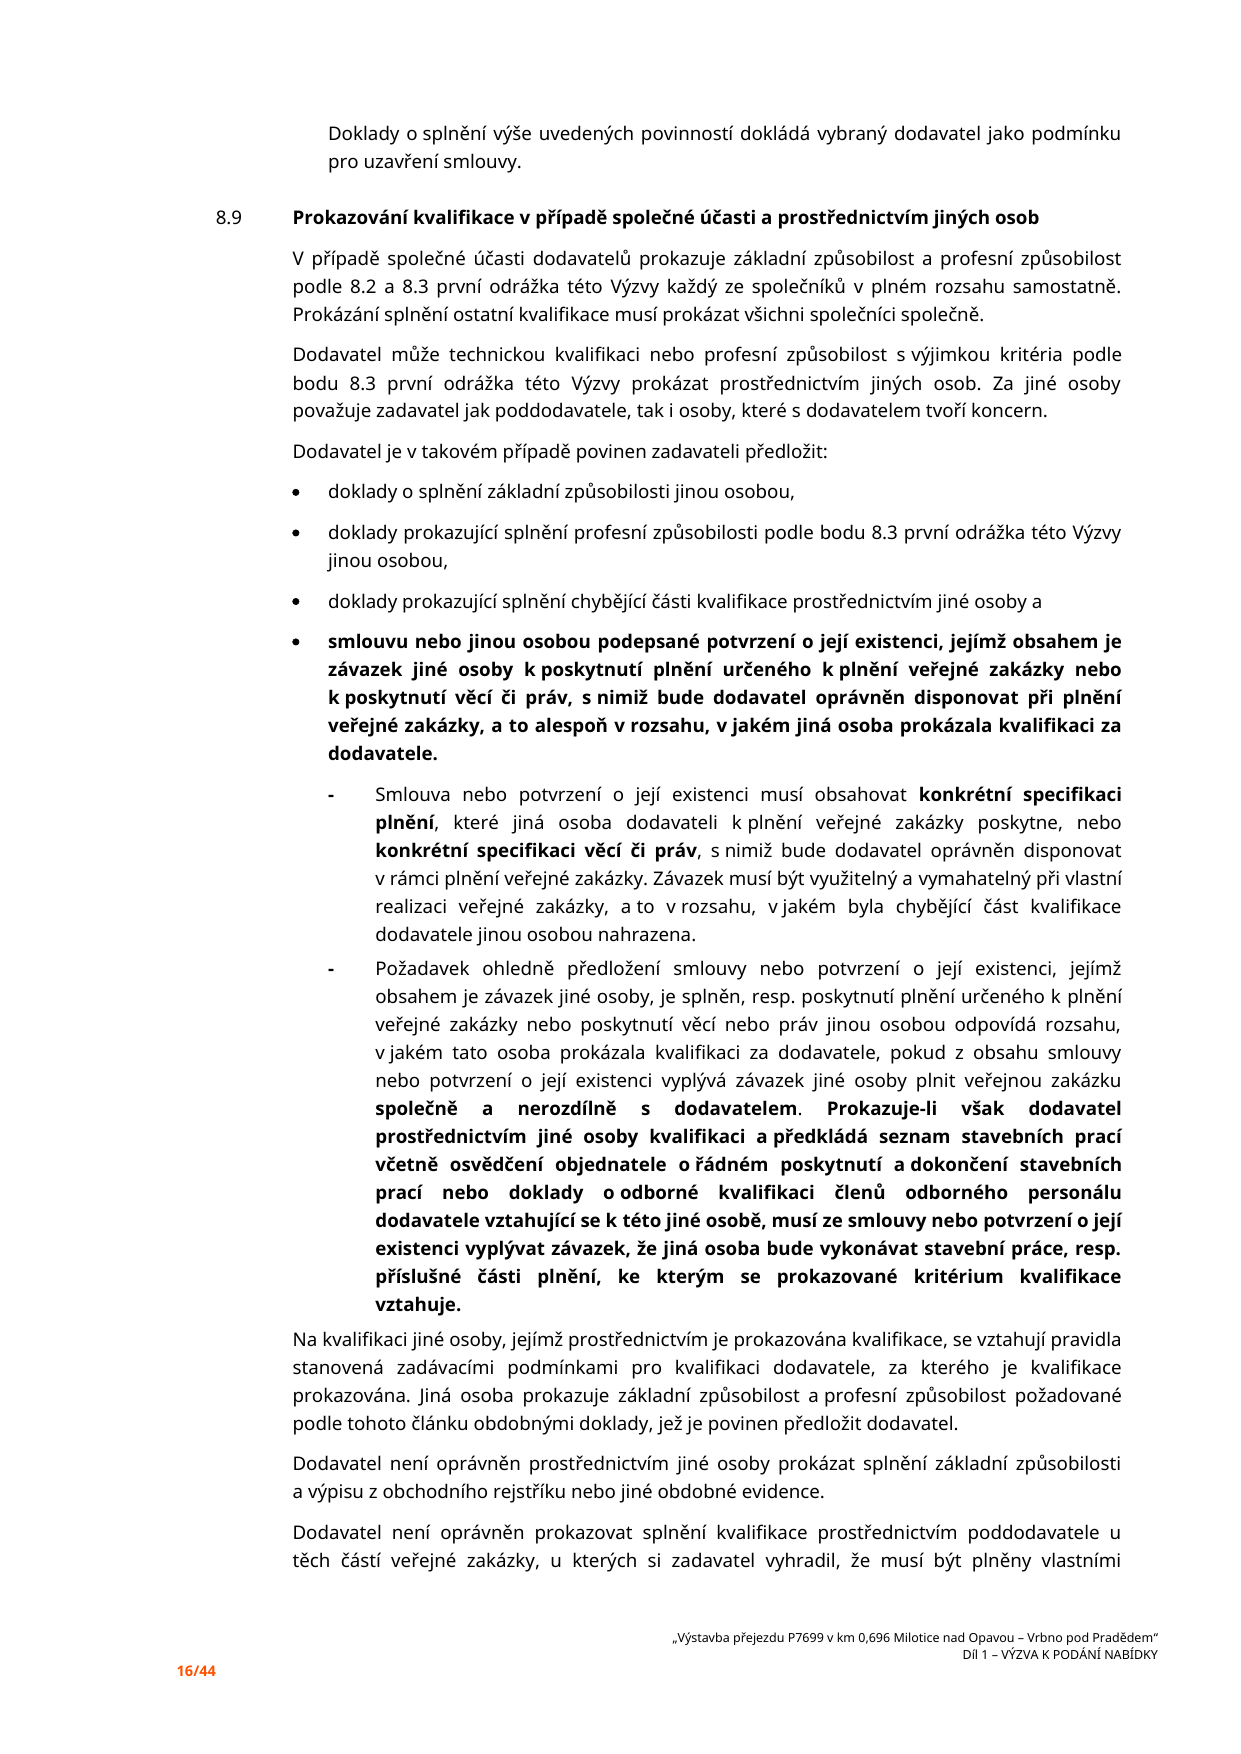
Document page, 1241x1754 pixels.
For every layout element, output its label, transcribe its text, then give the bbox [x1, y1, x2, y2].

text Dodavatel může technickou kvalifikaci nebo profesní způsobilost s výjimkou kritéria podle bodu 8.3 první odrážka této Výzvy prokázat prostřednictvím jiných osob. Za jiné osoby považuje zadavatel jak poddodavatele, tak i osoby, které s dodavatelem tvoří koncern. [292, 342, 1122, 423]
text smlouvu nebo jinou osobou podepsané potvrzení o její existenci, jejímž obsahem je závazek jiné osoby k poskytnutí plnění určeného k plnění veřejné zakázky nebo k poskytnutí věcí či práv, s nimiž bude dodavatel oprávněn disponovat při plnění veřejné zakázky, a to alespoň v rozsahu, v jakém jiná osoba prokázala kvalifikaci za dodavatele. [292, 628, 1122, 766]
text Dodavatel je v takovém případě povinen zadavateli předložit: [292, 438, 1122, 464]
text Požadavek ohledně předložení smlouvy nebo potvrzení o její existenci, jejímž obsahem je závazek jiné osoby, je splněn, resp. poskytnutí plnění určeného k plnění veřejné zakázky nebo poskytnutí věcí nebo práv jinou osobou odpovídá rozsahu, v jakém tato osoba prokázala kvalifikaci za dodavatele, pokud z obsahu smlouvy nebo potvrzení o její existenci vyplývá závazek jiné osoby plnit veřejnou zakázku společně a nerozdílně s dodavatelem. Prokazuje-li však dodavatel prostřednictvím jiné osoby kvalifikaci a předkládá seznam stavebních prací včetně osvědčení objednatele o řádném poskytnutí a dokončení stavebních prací nebo doklady o odborné kvalifikaci členů odborného personálu dodavatele vztahující se k této jiné osobě, musí ze smlouvy nebo potvrzení o její existenci vyplývat závazek, že jiná osoba bude vykonávat stavební práce, resp. příslušné části plnění, ke kterým se prokazované kritérium kvalifikace vztahuje. [328, 955, 1122, 1317]
text Smlouva nebo potvrzení o její existenci musí obsahovat konkrétní specifikaci plnění, které jiná osoba dodavateli k plnění veřejné zakázky poskytne, nebo konkrétní specifikaci věcí či práv, s nimiž bude dodavatel oprávněn disponovat v rámci plnění veřejné zakázky. Závazek musí být využitelný a vymahatelný při vlastní realizaci veřejné zakázky, a to v rozsahu, v jakém byla chybějící část kvalifikace dodavatele jinou osobou nahrazena. [328, 781, 1122, 947]
text doklady prokazující splnění profesní způsobilosti podle bodu 8.3 první odrážka této Výzvy jinou osobou, [292, 519, 1122, 573]
text Na kvalifikaci jiné osoby, jejímž prostřednictvím je prokazována kvalifikace, se vztahují pravidla stanovená zadávacími podmínkami pro kvalifikaci dodavatele, za kterého je kvalifikace prokazována. Jiná osoba prokazuje základní způsobilost a profesní způsobilost požadované podle tohoto článku obdobnými doklady, jež je povinen předložit dodavatel. [292, 1326, 1122, 1436]
text doklady o splnění základní způsobilosti jinou osobou, [292, 479, 1122, 504]
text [292, 1519, 1122, 1573]
text Dodavatel není oprávněn prostřednictvím jiné osoby prokázat splnění základní způsobilosti a výpisu z obchodního rejstříku nebo jiné obdobné evidence. [292, 1451, 1122, 1504]
text doklady prokazující splnění chybějící části kvalifikace prostřednictvím jiné osoby a [292, 588, 1122, 613]
text Prokazování kvalifikace v případě společné účasti a prostřednictvím jiných osob [216, 205, 1122, 230]
text Doklady o splnění výše uvedených povinností dokládá vybraný dodavatel jako podmínku pro uzavření smlouvy. [328, 121, 1122, 174]
text V případě společné účasti dodavatelů prokazuje základní způsobilost a profesní způsobilost podle 8.2 a 8.3 první odrážka této Výzvy každý ze společníků v plném rozsahu samostatně. Prokázání splnění ostatní kvalifikace musí prokázat všichni společníci společně. [292, 245, 1122, 327]
